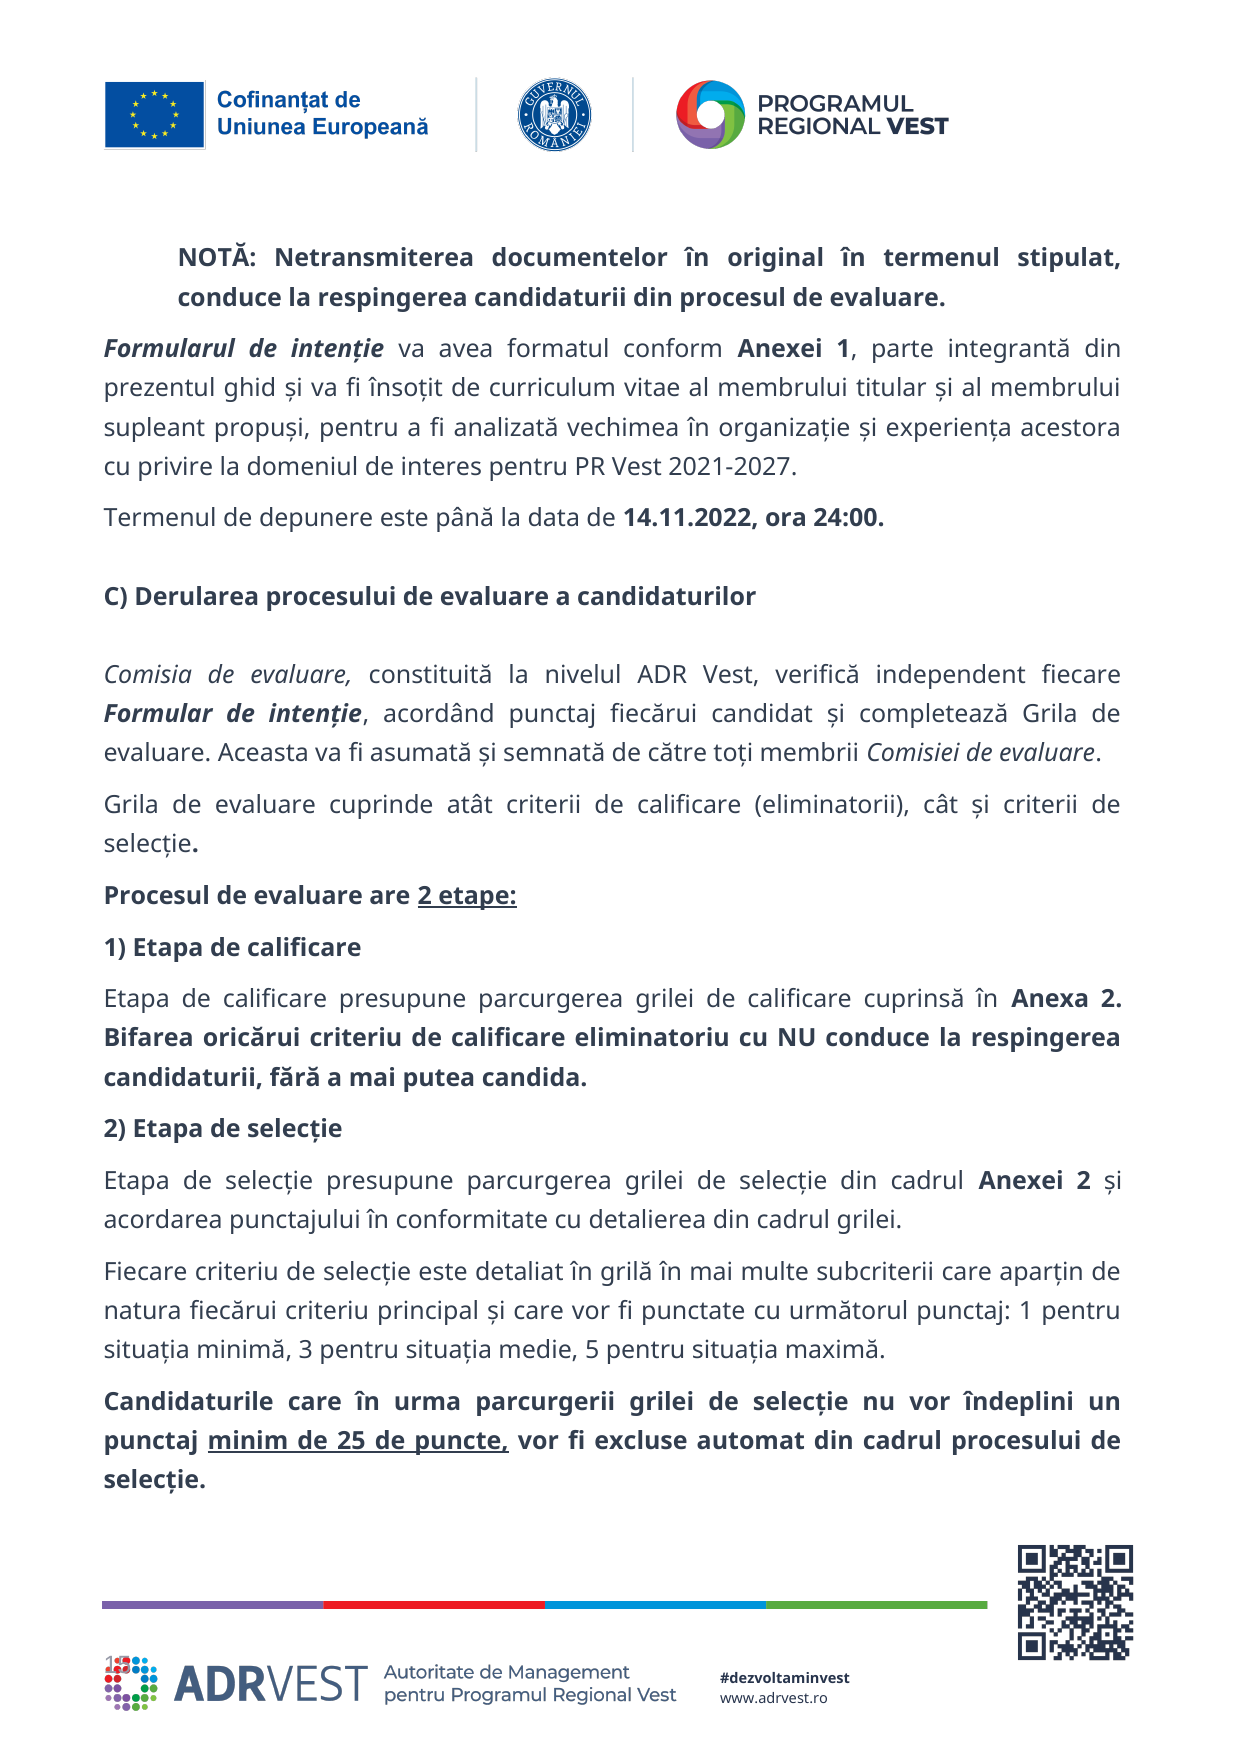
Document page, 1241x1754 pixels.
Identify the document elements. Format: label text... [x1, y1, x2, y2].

picture [103, 77, 949, 152]
text Fiecare criteriu de selecție este detaliat în grilă în mai multe subcriterii care aparțin de natura fiecărui criteriu principal și care vor fi punctate cu următorul punctaj: 1 pentru situația minimă, 3 pentru situația medie, 5 pentru situația maximă. [103, 1253, 1122, 1366]
text 2) Etapa de selecție [103, 1111, 1122, 1145]
picture [93, 1653, 683, 1715]
text Formularul de intenție va avea formatul conform Anexei 1, parte integrantă din prezentul ghid și va fi însoțit de curriculum vitae al membrului titular și al membrului supleant propuși, pentru a fi analizată vechimea în organizație și experiența acestora cu privire la domeniul de interes pentru PR Vest 2021-2027. [103, 331, 1122, 482]
text Candidaturile care în urma parcurgerii grilei de selecție nu vor îndeplini un punctaj minim de 25 de puncte, vor fi excluse automat din cadrul procesului de selecție. [103, 1383, 1122, 1496]
text Comisia de evaluare, constituită la nivelul ADR Vest, verifică independent fiecare Formular de intenție, acordând punctaj fiecărui candidat și completează Grila de evaluare. Aceasta va fi asumată și semnată de către toți membrii Comisiei de evaluare. [103, 657, 1122, 769]
text 1) Etapa de calificare [103, 929, 1122, 963]
picture [767, 1537, 1141, 1668]
text Etapa de calificare presupune parcurgerea grilei de calificare cuprinsă în Anexa 2. Bifarea oricărui criteriu de calificare eliminatoriu cu NU conduce la respingerea candidaturii, fără a mai putea candida. [103, 981, 1122, 1093]
text C) Derularea procesului de evaluare a candidaturilor [103, 578, 1122, 612]
text Termenul de depunere este până la data de 14.11.2022, ora 24:00. [103, 500, 1122, 534]
picture [42, 1601, 544, 1609]
text Procesul de evaluare are 2 etape: [103, 877, 1122, 912]
text Grila de evaluare cuprinde atât criterii de calificare (eliminatorii), cât și criterii de selecție. [103, 787, 1122, 860]
text Etapa de selecție presupune parcurgerea grilei de selecție din cadrul Anexei 2 și acordarea punctajului în conformitate cu detalierea din cadrul grilei. [103, 1162, 1122, 1236]
text NOTĂ: Netransmiterea documentelor în original în termenul stipulat, conduce la respingerea candidaturii din procesul de evaluare. [177, 240, 1122, 313]
